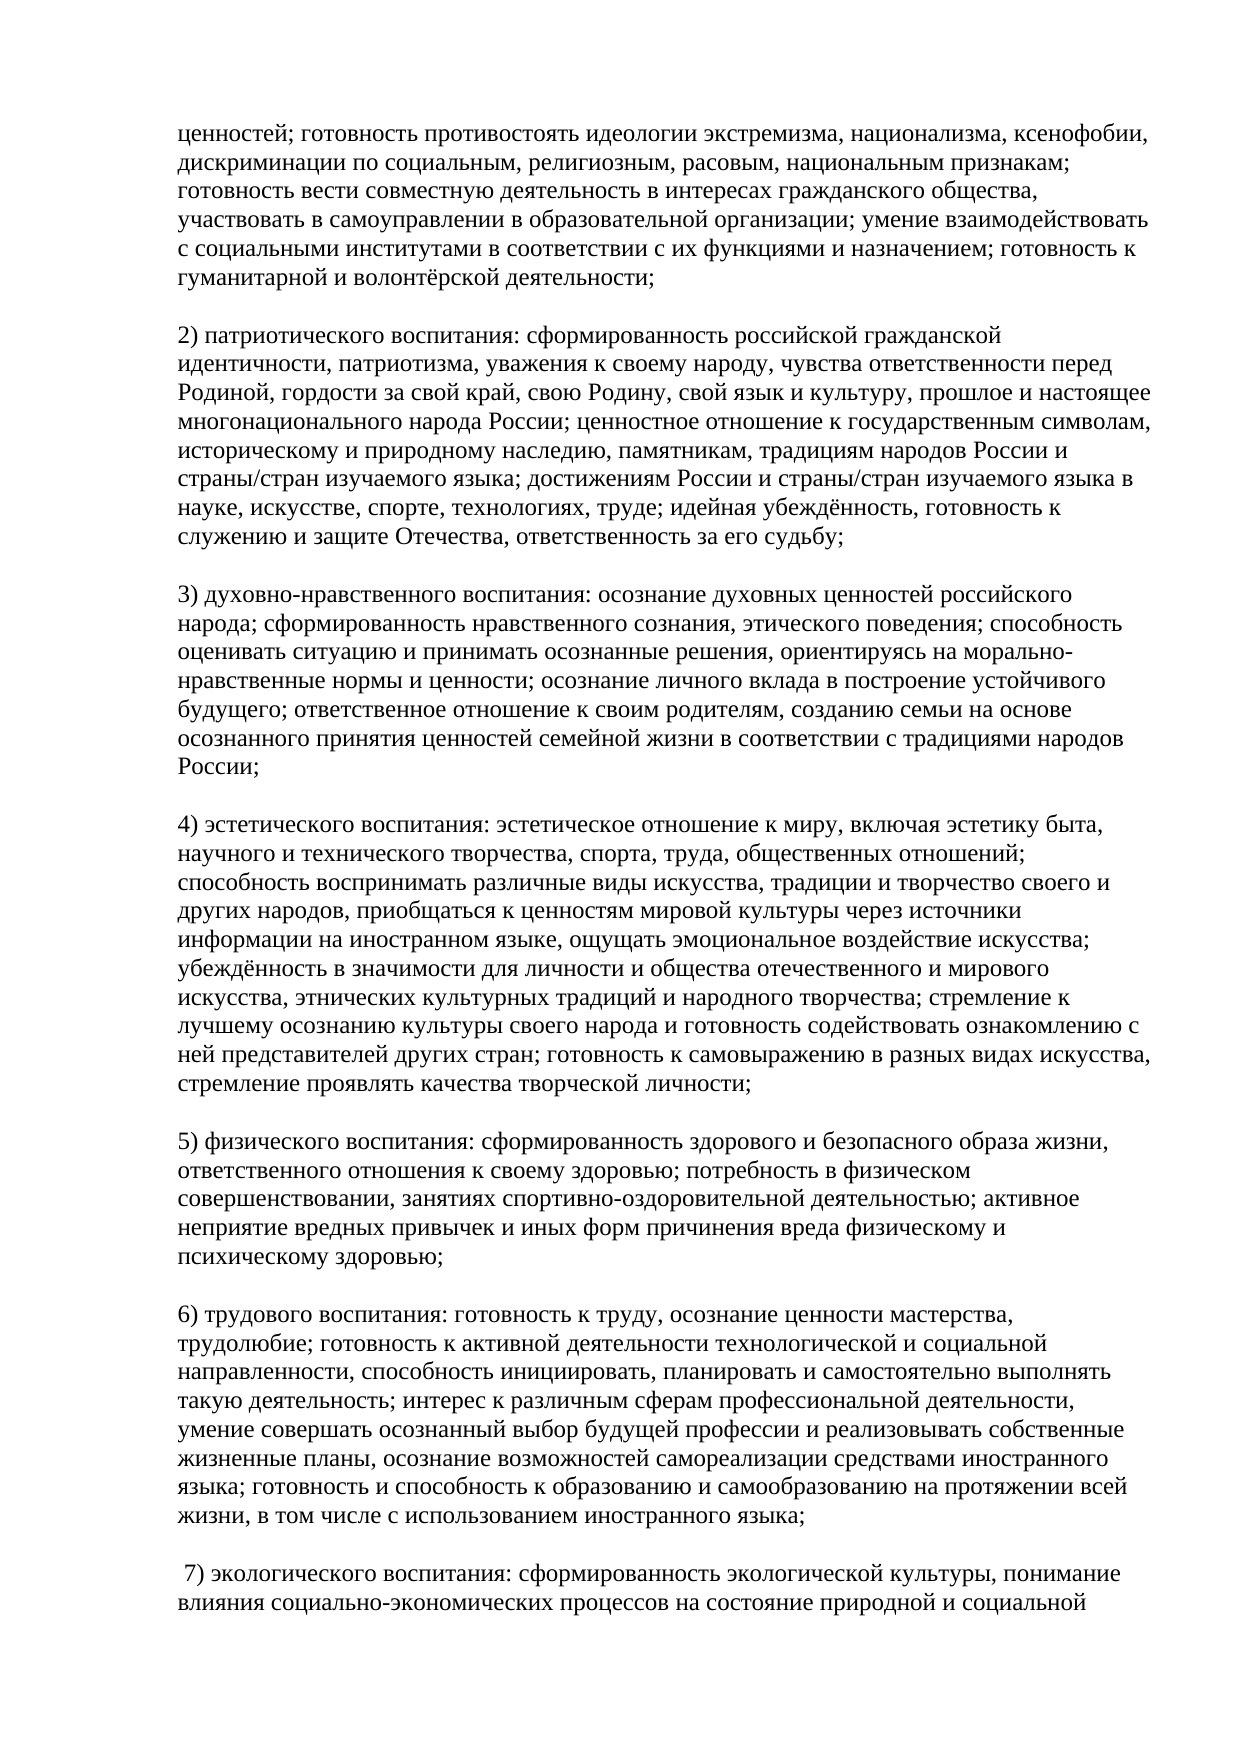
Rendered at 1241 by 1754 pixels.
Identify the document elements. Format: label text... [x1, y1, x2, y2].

text 5) физического воспитания: сформированность здорового и безопасного образа жизни, ответственного отношения к своему здоровью; потребность в физическом совершенствовании, занятиях спортивно-оздоровительной деятельностью; активное неприятие вредных привычек и иных форм причинения вреда физическому и психическому здоровью; [177, 1126, 1152, 1270]
text 6) трудового воспитания: готовность к труду, осознание ценности мастерства, трудолюбие; готовность к активной деятельности технологической и социальной направленности, способность инициировать, планировать и самостоятельно выполнять такую деятельность; интерес к различным сферам профессиональной деятельности, умение совершать осознанный выбор будущей профессии и реализовывать собственные жизненные планы, осознание возможностей самореализации средствами иностранного языка; готовность и способность к образованию и самообразованию на протяжении всей жизни, в том числе с использованием иностранного языка; [177, 1299, 1152, 1529]
text 2) патриотического воспитания: сформированность российской гражданской идентичности, патриотизма, уважения к своему народу, чувства ответственности перед Родиной, гордости за свой край, свою Родину, свой язык и культуру, прошлое и настоящее многонационального народа России; ценностное отношение к государственным символам, историческому и природному наследию, памятникам, традициям народов России и страны/стран изучаемого языка; достижениям России и страны/стран изучаемого языка в науке, искусстве, спорте, технологиях, труде; идейная убеждённость, готовность к служению и защите Отечества, ответственность за его судьбу; [177, 320, 1152, 550]
text 4) эстетического воспитания: эстетическое отношение к миру, включая эстетику быта, научного и технического творчества, спорта, труда, общественных отношений; способность воспринимать различные виды искусства, традиции и творчество своего и других народов, приобщаться к ценностям мировой культуры через источники информации на иностранном языке, ощущать эмоциональное воздействие искусства; убеждённость в значимости для личности и общества отечественного и мирового искусства, этнических культурных традиций и народного творчества; стремление к лучшему осознанию культуры своего народа и готовность содействовать ознакомлению с ней представителей других стран; готовность к самовыражению в разных видах искусства, стремление проявлять качества творческой личности; [177, 809, 1152, 1097]
text 3) духовно-нравственного воспитания: осознание духовных ценностей российского народа; сформированность нравственного сознания, этического поведения; способность оценивать ситуацию и принимать осознанные решения, ориентируясь на морально-нравственные нормы и ценности; осознание личного вклада в построение устойчивого будущего; ответственное отношение к своим родителям, созданию семьи на основе осознанного принятия ценностей семейной жизни в соответствии с традициями народов России; [177, 579, 1152, 780]
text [177, 1558, 1152, 1616]
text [177, 118, 1152, 291]
